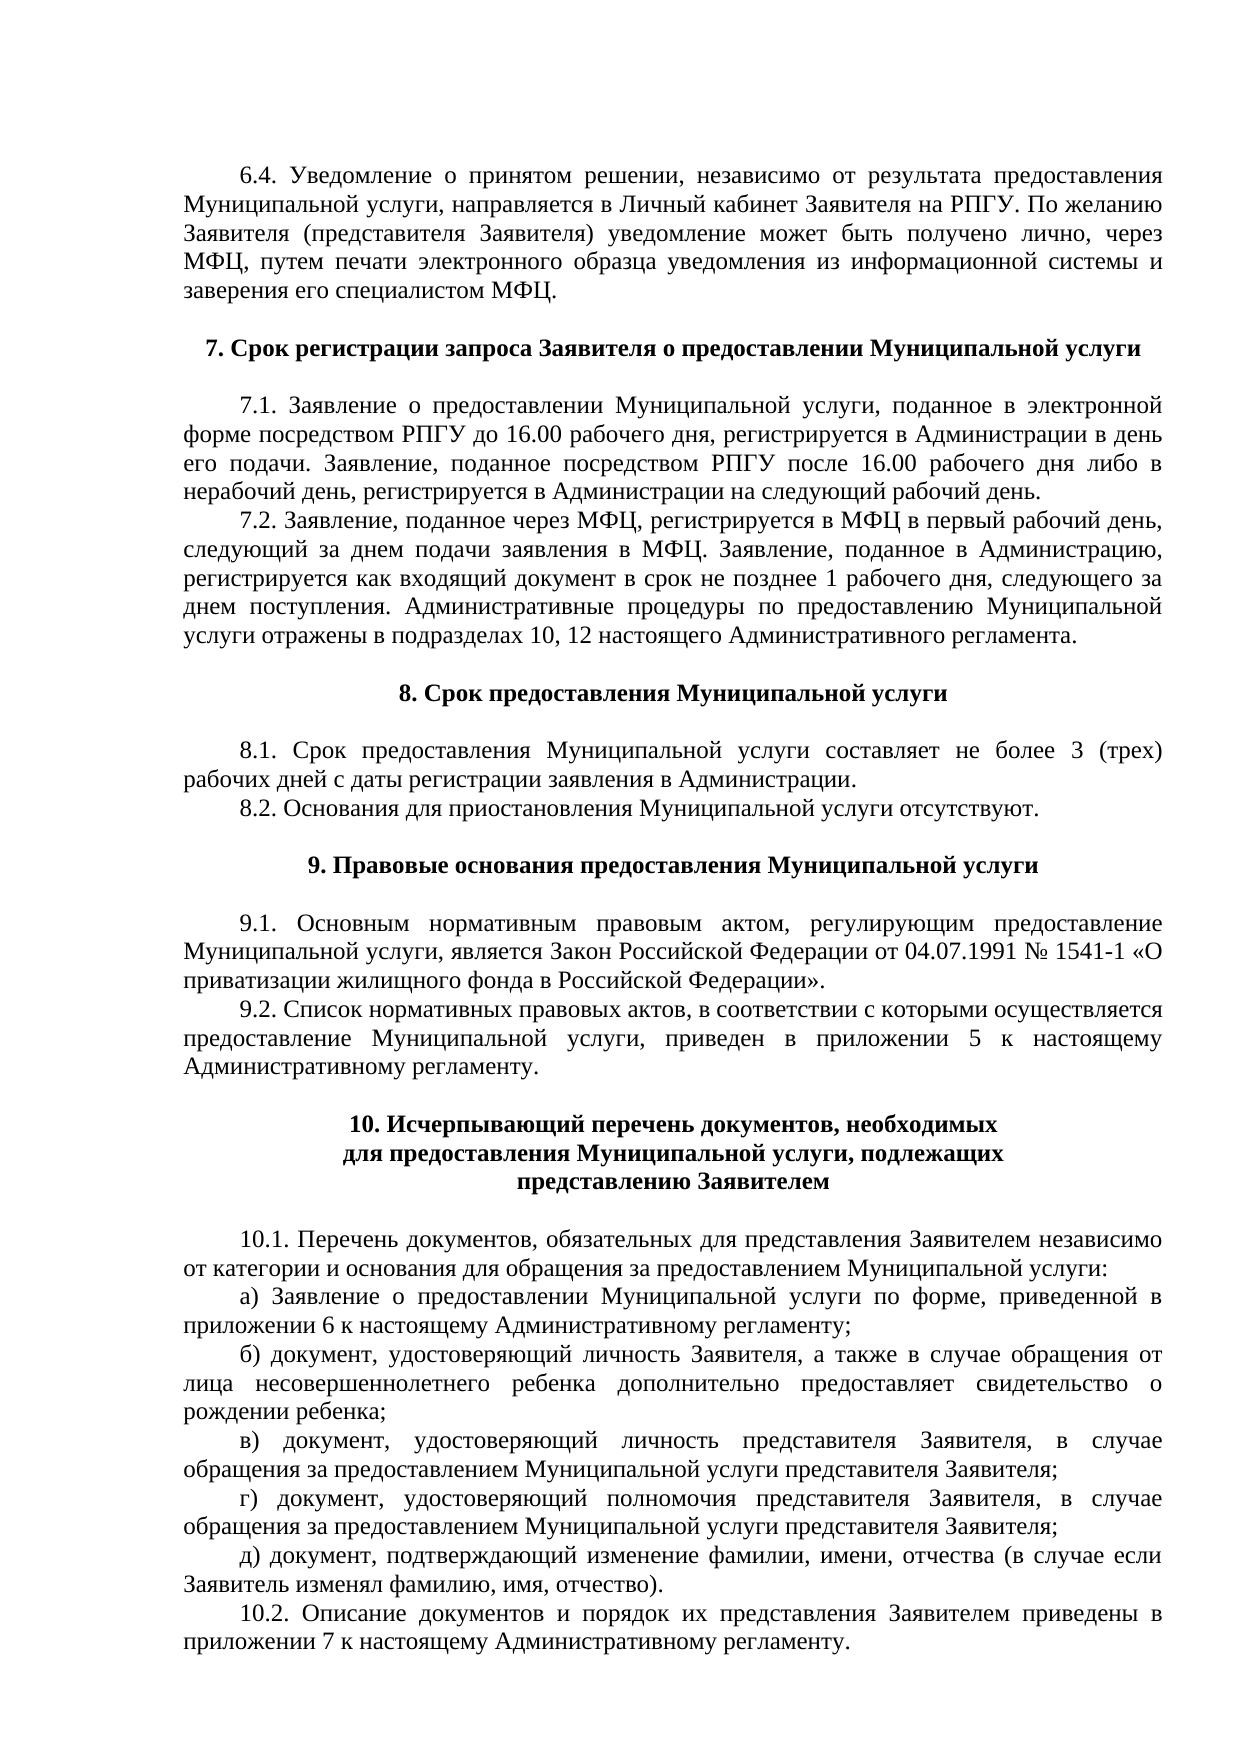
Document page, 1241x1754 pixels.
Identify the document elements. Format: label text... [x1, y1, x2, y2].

text 10.2. Описание документов и порядок их представления Заявителем приведены в приложении 7 к настоящему Административному регламенту. [183, 1598, 1163, 1655]
text 7.2. Заявление, поданное через МФЦ, регистрируется в МФЦ в первый рабочий день, следующий за днем подачи заявления в МФЦ. Заявление, поданное в Администрацию, регистрируется как входящий документ в срок не позднее 1 рабочего дня, следующего за днем поступления. Административные процедуры по предоставлению Муниципальной услуги отражены в подразделах 10, 12 настоящего Административного регламента. [183, 505, 1163, 649]
title 9. Правовые основания предоставления Муниципальной услуги [183, 850, 1163, 879]
text б) документ, удостоверяющий личность Заявителя, а также в случае обращения от лица несовершеннолетнего ребенка дополнительно предоставляет свидетельство о рождении ребенка; [183, 1339, 1163, 1425]
text 7.1. Заявление о предоставлении Муниципальной услуги, поданное в электронной форме посредством РПГУ до 16.00 рабочего дня, регистрируется в Администрации в день его подачи. Заявление, поданное посредством РПГУ после 16.00 рабочего дня либо в нерабочий день, регистрируется в Администрации на следующий рабочий день. [183, 390, 1163, 505]
text 8.1. Срок предоставления Муниципальной услуги составляет не более 3 (трех) рабочих дней с даты регистрации заявления в Администрации. [183, 735, 1163, 793]
text 9.1. Основным нормативным правовым актом, регулирующим предоставление Муниципальной услуги, является Закон Российской Федерации от 04.07.1991 № 1541-1 «О приватизации жилищного фонда в Российской Федерации». [183, 908, 1163, 994]
title представлению Заявителем [183, 1166, 1163, 1195]
title 7. Срок регистрации запроса Заявителя о предоставлении Муниципальной услуги [183, 333, 1163, 361]
text а) Заявление о предоставлении Муниципальной услуги по форме, приведенной в приложении 6 к настоящему Административному регламенту; [183, 1281, 1163, 1339]
text 6.4. Уведомление о принятом решении, независимо от результата предоставления Муниципальной услуги, направляется в Личный кабинет Заявителя на РПГУ. По желанию Заявителя (представителя Заявителя) уведомление может быть получено лично, через МФЦ, путем печати электронного образца уведомления из информационной системы и заверения его специалистом МФЦ. [183, 160, 1163, 304]
text в) документ, удостоверяющий личность представителя Заявителя, в случае обращения за предоставлением Муниципальной услуги представителя Заявителя; [183, 1425, 1163, 1483]
text г) документ, удостоверяющий полномочия представителя Заявителя, в случае обращения за предоставлением Муниципальной услуги представителя Заявителя; [183, 1483, 1163, 1540]
title 8. Срок предоставления Муниципальной услуги [183, 678, 1163, 706]
text 9.2. Список нормативных правовых актов, в соответствии с которыми осуществляется предоставление Муниципальной услуги, приведен в приложении 5 к настоящему Административному регламенту. [183, 994, 1163, 1080]
text 10.1. Перечень документов, обязательных для представления Заявителем независимо от категории и основания для обращения за предоставлением Муниципальной услуги: [183, 1224, 1163, 1281]
text д) документ, подтверждающий изменение фамилии, имени, отчества (в случае если Заявитель изменял фамилию, имя, отчество). [183, 1540, 1163, 1598]
title для предоставления Муниципальной услуги, подлежащих [183, 1138, 1163, 1166]
text 8.2. Основания для приостановления Муниципальной услуги отсутствуют. [183, 793, 1163, 821]
title 10. Исчерпывающий перечень документов, необходимых [183, 1109, 1163, 1138]
